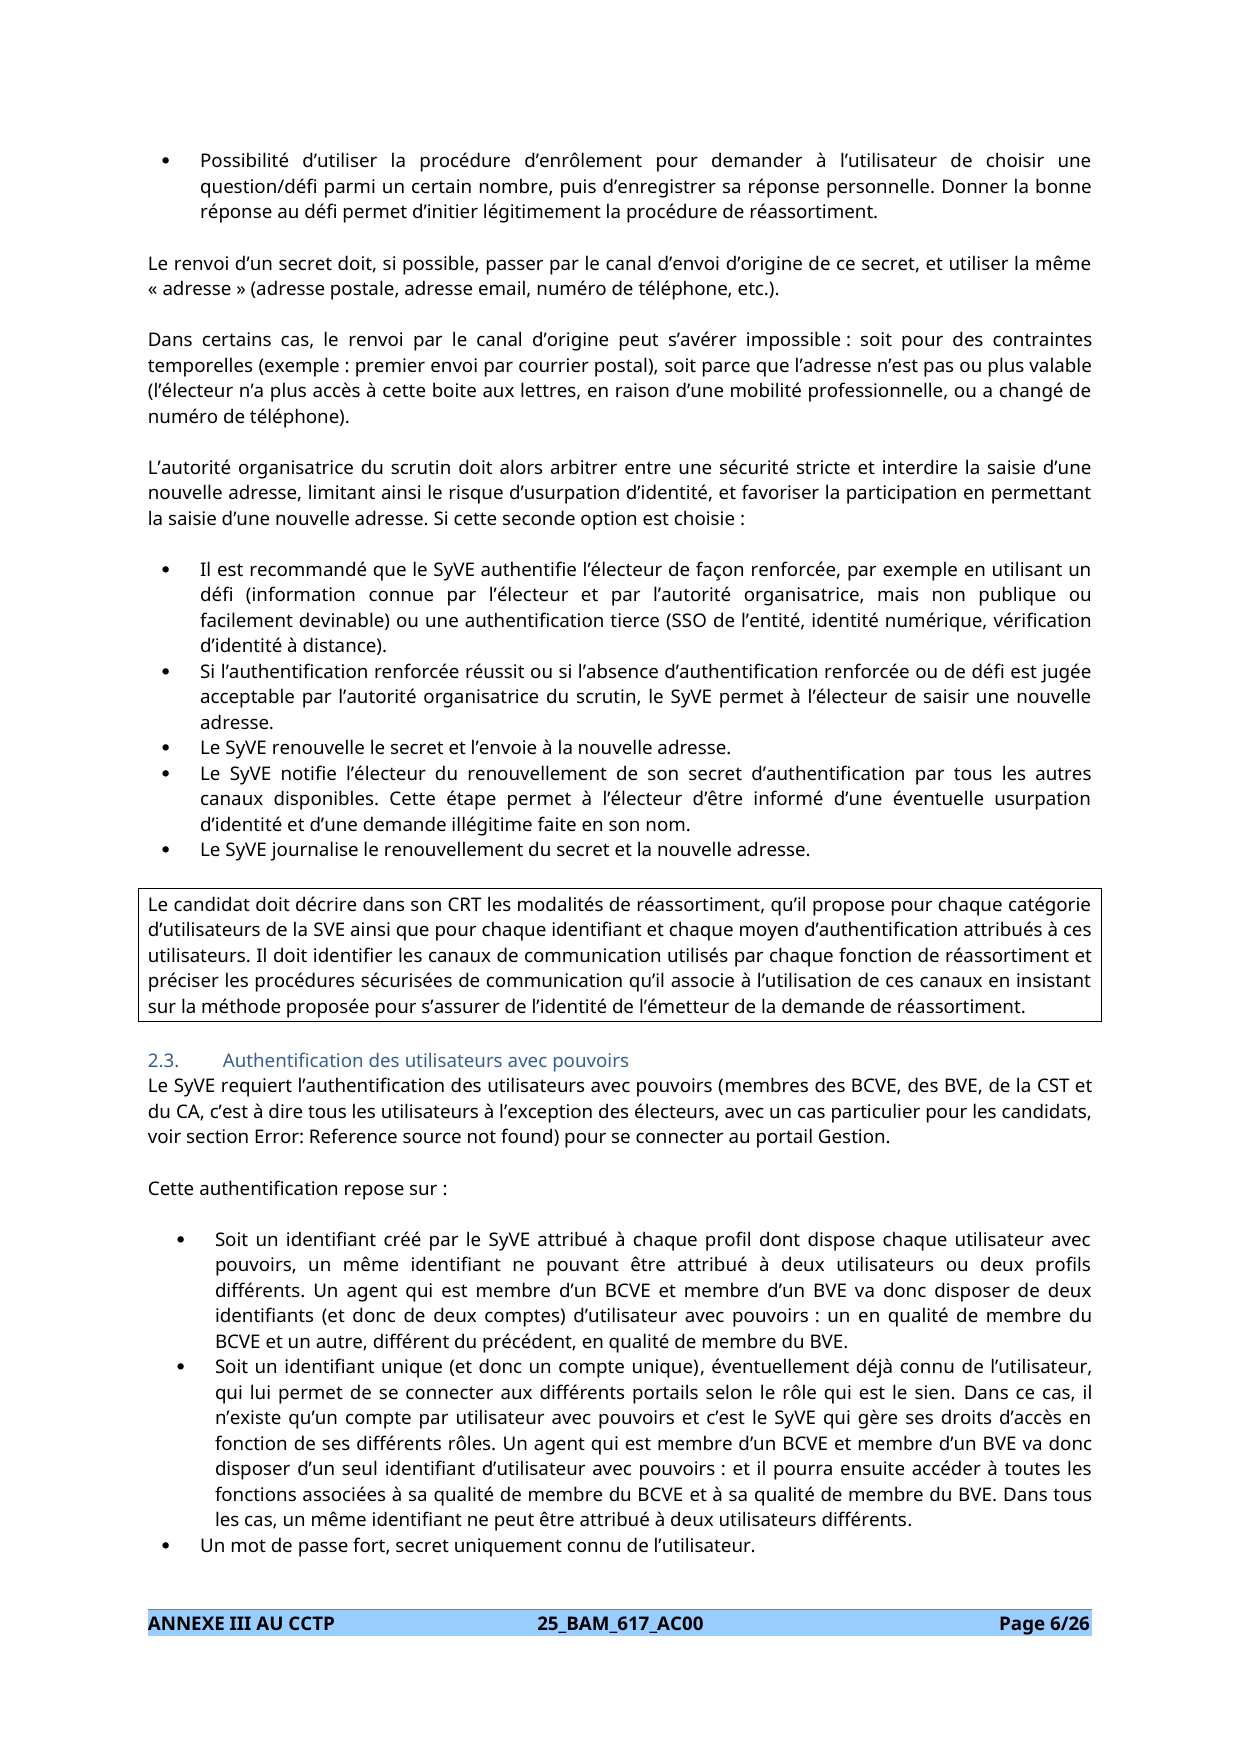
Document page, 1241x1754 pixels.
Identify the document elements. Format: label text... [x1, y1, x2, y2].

list Il est recommandé que le SyVE authentifie l’électeur de façon renforcée, par exemple en utilisant un défi (information connue par l’électeur et par l’autorité organisatrice, mais non publique ou facilement devinable) ou une authentification tierce (SSO de l’entité, identité numérique, vérification d’identité à distance). [162, 556, 1092, 658]
text Le renvoi d’un secret doit, si possible, passer par le canal d’envoi d’origine de ce secret, et utiliser la même « adresse » (adresse postale, adresse email, numéro de téléphone, etc.). [148, 250, 1092, 301]
list Un mot de passe fort, secret uniquement connu de l’utilisateur. [162, 1532, 1092, 1558]
list Si l’authentification renforcée réussit ou si l’absence d’authentification renforcée ou de défi est jugée acceptable par l’autorité organisatrice du scrutin, le SyVE permet à l’électeur de saisir une nouvelle adresse. [162, 658, 1092, 735]
list Le SyVE notifie l’électeur du renouvellement de son secret d’authentification par tous les autres canaux disponibles. Cette étape permet à l’électeur d’être informé d’une éventuelle usurpation d’identité et d’une demande illégitime faite en son nom. [162, 760, 1092, 837]
text Le candidat doit décrire dans son CRT les modalités de réassortiment, qu’il propose pour chaque catégorie d’utilisateurs de la SVE ainsi que pour chaque identifiant et chaque moyen d’authentification attribués à ces utilisateurs. Il doit identifier les canaux de communication utilisés par chaque fonction de réassortiment et préciser les procédures sécurisées de communication qu’il associe à l’utilisation de ces canaux en insistant sur la méthode proposée pour s’assurer de l’identité de l’émetteur de la demande de réassortiment. [139, 889, 1101, 1021]
subtitle Authentification des utilisateurs avec pouvoirs [148, 1047, 1092, 1073]
list Possibilité d’utiliser la procédure d’enrôlement pour demander à l’utilisateur de choisir une question/défi parmi un certain nombre, puis d’enregistrer sa réponse personnelle. Donner la bonne réponse au défi permet d’initier légitimement la procédure de réassortiment. [162, 148, 1092, 224]
text Cette authentification repose sur : [148, 1175, 1092, 1200]
list Le SyVE journalise le renouvellement du secret et la nouvelle adresse. [162, 837, 1092, 862]
text Le SyVE requiert l’authentification des utilisateurs avec pouvoirs (membres des BCVE, des BVE, de la CST et du CA, c’est à dire tous les utilisateurs à l’exception des électeurs, avec un cas particulier pour les candidats, voir section 0) pour se connecter au portail Gestion. [148, 1073, 1092, 1149]
text Dans certains cas, le renvoi par le canal d’origine peut s’avérer impossible : soit pour des contraintes temporelles (exemple : premier envoi par courrier postal), soit parce que l’adresse n’est pas ou plus valable (l’électeur n’a plus accès à cette boite aux lettres, en raison d’une mobilité professionnelle, ou a changé de numéro de téléphone). [148, 326, 1092, 428]
list Soit un identifiant créé par le SyVE attribué à chaque profil dont dispose chaque utilisateur avec pouvoirs, un même identifiant ne pouvant être attribué à deux utilisateurs ou deux profils différents. Un agent qui est membre d’un BCVE et membre d’un BVE va donc disposer de deux identifiants (et donc de deux comptes) d’utilisateur avec pouvoirs : un en qualité de membre du BCVE et un autre, différent du précédent, en qualité de membre du BVE. [177, 1226, 1092, 1353]
list Le SyVE renouvelle le secret et l’envoie à la nouvelle adresse. [162, 735, 1092, 760]
text L’autorité organisatrice du scrutin doit alors arbitrer entre une sécurité stricte et interdire la saisie d’une nouvelle adresse, limitant ainsi le risque d’usurpation d’identité, et favoriser la participation en permettant la saisie d’une nouvelle adresse. Si cette seconde option est choisie : [148, 454, 1092, 531]
list Soit un identifiant unique (et donc un compte unique), éventuellement déjà connu de l’utilisateur, qui lui permet de se connecter aux différents portails selon le rôle qui est le sien. Dans ce cas, il n’existe qu’un compte par utilisateur avec pouvoirs et c’est le SyVE qui gère ses droits d’accès en fonction de ses différents rôles. Un agent qui est membre d’un BCVE et membre d’un BVE va donc disposer d’un seul identifiant d’utilisateur avec pouvoirs : et il pourra ensuite accéder à toutes les fonctions associées à sa qualité de membre du BCVE et à sa qualité de membre du BVE. Dans tous les cas, un même identifiant ne peut être attribué à deux utilisateurs différents. [177, 1353, 1092, 1532]
